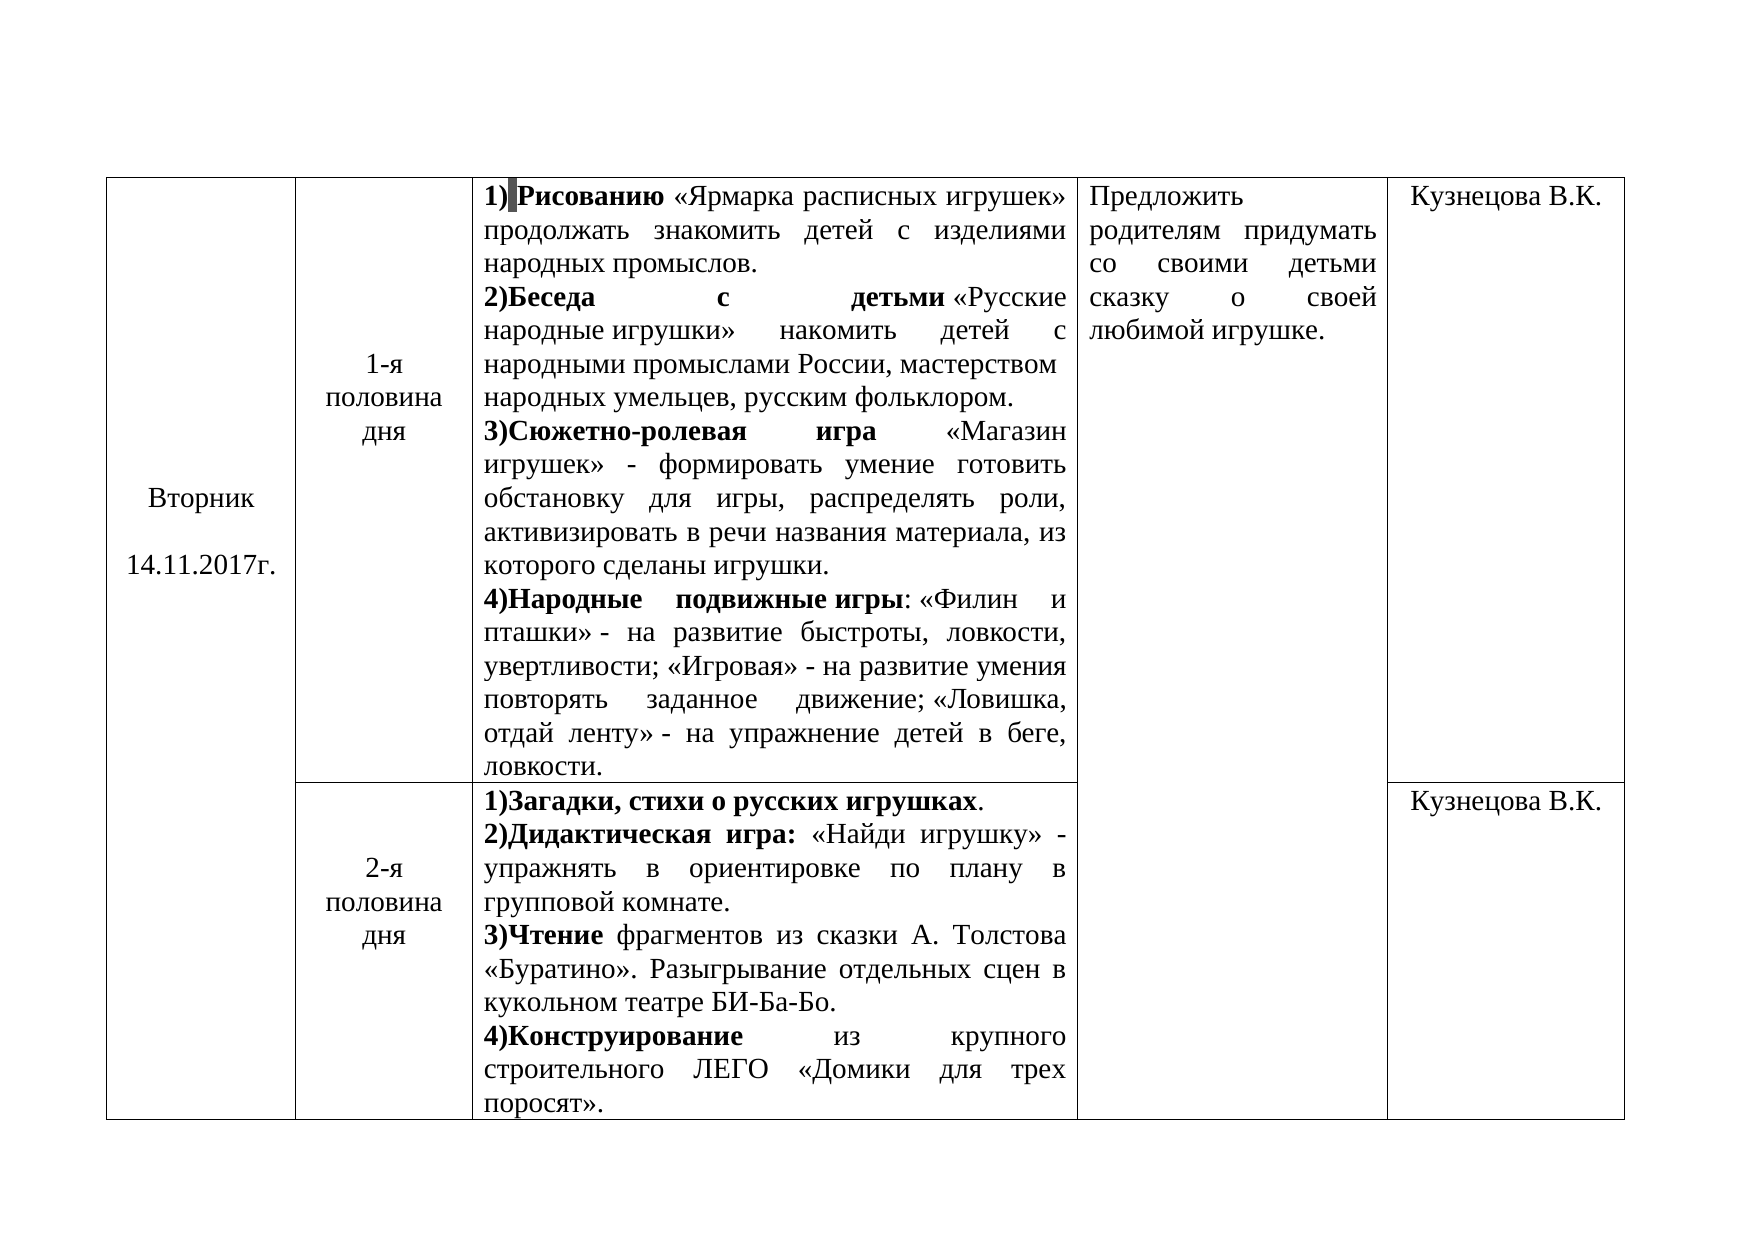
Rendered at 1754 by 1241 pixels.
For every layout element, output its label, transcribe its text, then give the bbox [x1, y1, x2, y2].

table_cell Кузнецова В.К. [1388, 178, 1624, 782]
table_cell 1) Рисованию «Ярмарка расписных игрушек» продолжать знакомить детей с изделиями народных промыслов. 2)Беседа с детьми «Русские народные игрушки» накомить детей с народными промыслами России, мастерством народных умельцев, русским фольклором. 3)Сюжетно-ролевая игра «Магазин игрушек» - формировать умение готовить обстановку для игры, распределять роли, активизировать в речи названия материала, из которого сделаны игрушки. 4)Народные подвижные игры: «Филин и пташки» - на развитие быстроты, ловкости, увертливости; «Игровая» - на развитие умения повторять заданное движение; «Ловишка, отдай ленту» - на упражнение детей в беге, ловкости. [473, 178, 1077, 782]
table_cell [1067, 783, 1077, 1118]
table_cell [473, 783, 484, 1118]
table_cell Кузнецова В.К. [1388, 783, 1624, 1118]
table_cell 1-я половина дня [296, 178, 472, 782]
table_cell Предложить родителям придумать со своими детьми сказку о своей любимой игрушке. [1078, 178, 1387, 1118]
table_cell 2-я половина дня [296, 783, 472, 1118]
table_cell Вторник 14.11.2017г. [107, 178, 295, 1118]
